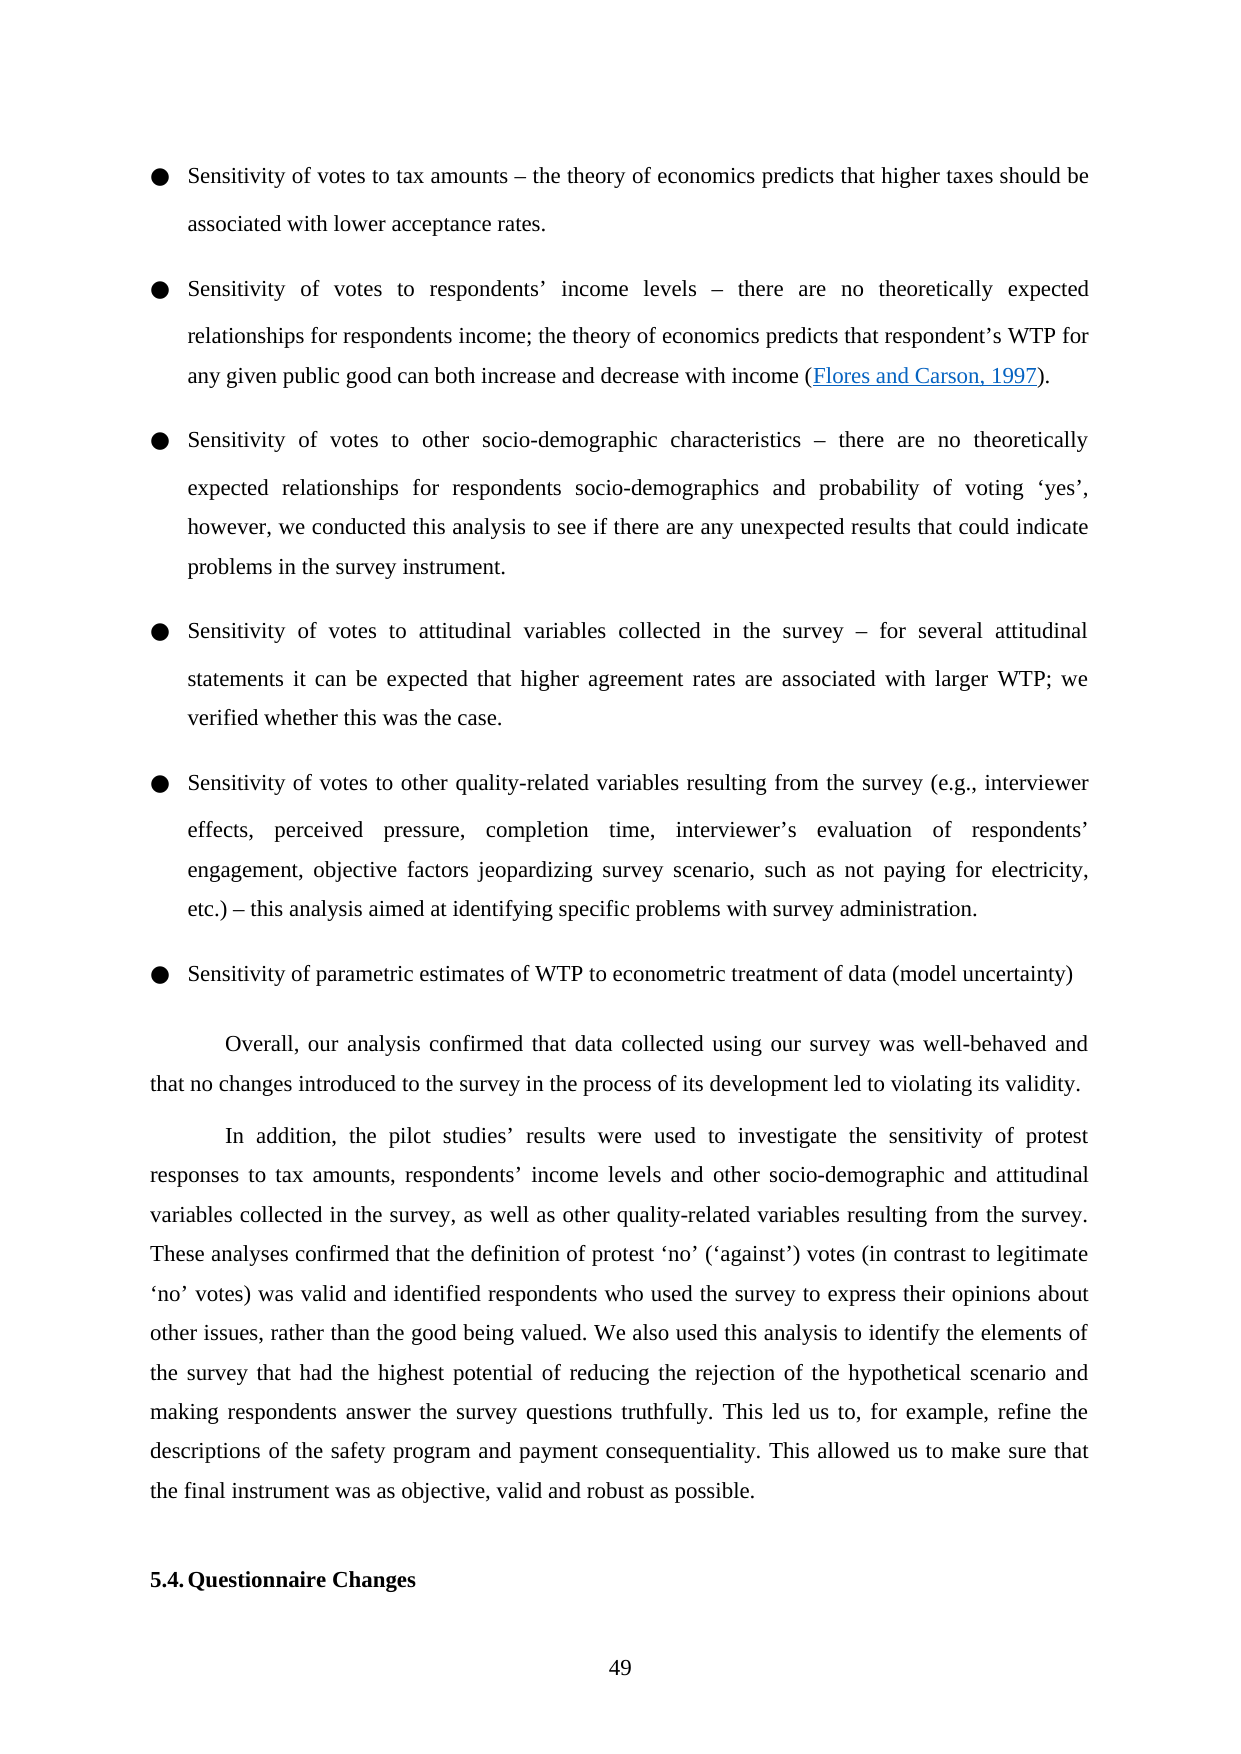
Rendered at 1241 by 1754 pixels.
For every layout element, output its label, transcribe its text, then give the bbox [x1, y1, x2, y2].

list Sensitivity of votes to other quality-related variables resulting from the survey (e.g., interviewer effects, perceived pressure, completion time, interviewer’s evaluation of respondents’ engagement, objective factors jeopardizing survey scenario, such as not paying for electricity, etc.) – this analysis aimed at identifying specific problems with survey administration. [150, 756, 1090, 922]
text Overall, our analysis confirmed that data collected using our survey was well-behaved and that no changes introduced to the survey in the process of its development led to violating its validity. [150, 1030, 1090, 1096]
list Sensitivity of votes to respondents’ income levels – there are no theoretically expected relationships for respondents income; the theory of economics predicts that respondent’s WTP for any given public good can both increase and decrease with income (Flores and Carson, 1997). [150, 262, 1090, 388]
list Sensitivity of votes to attitudinal variables collected in the survey – for several attitudinal statements it can be expected that higher agreement rates are associated with larger WTP; we verified whether this was the case. [150, 605, 1090, 731]
text In addition, the pilot studies’ results were used to investigate the sensitivity of protest responses to tax amounts, respondents’ income levels and other socio-demographic and attitudinal variables collected in the survey, as well as other quality-related variables resulting from the survey. These analyses confirmed that the definition of protest ‘no’ (‘against’) votes (in contrast to legitimate ‘no’ votes) was valid and identified respondents who used the survey to express their opinions about other issues, rather than the good being valued. We also used this analysis to identify the elements of the survey that had the highest potential of reducing the rejection of the hypothetical scenario and making respondents answer the survey questions truthfully. This led us to, for example, refine the descriptions of the safety program and payment consequentiality. This allowed us to make sure that the final instrument was as objective, valid and robust as possible. [150, 1122, 1090, 1503]
list Sensitivity of parametric estimates of WTP to econometric treatment of data (model uncertainty) [150, 947, 1090, 994]
list Sensitivity of votes to tax amounts – the theory of economics predicts that higher taxes should be associated with lower acceptance rates. [150, 150, 1090, 236]
subtitle Questionnaire Changes [150, 1566, 1090, 1593]
list Sensitivity of votes to other socio-demographic characteristics – there are no theoretically expected relationships for respondents socio-demographics and probability of voting ‘yes’, however, we conducted this analysis to see if there are any unexpected results that could indicate problems in the survey instrument. [150, 414, 1090, 579]
